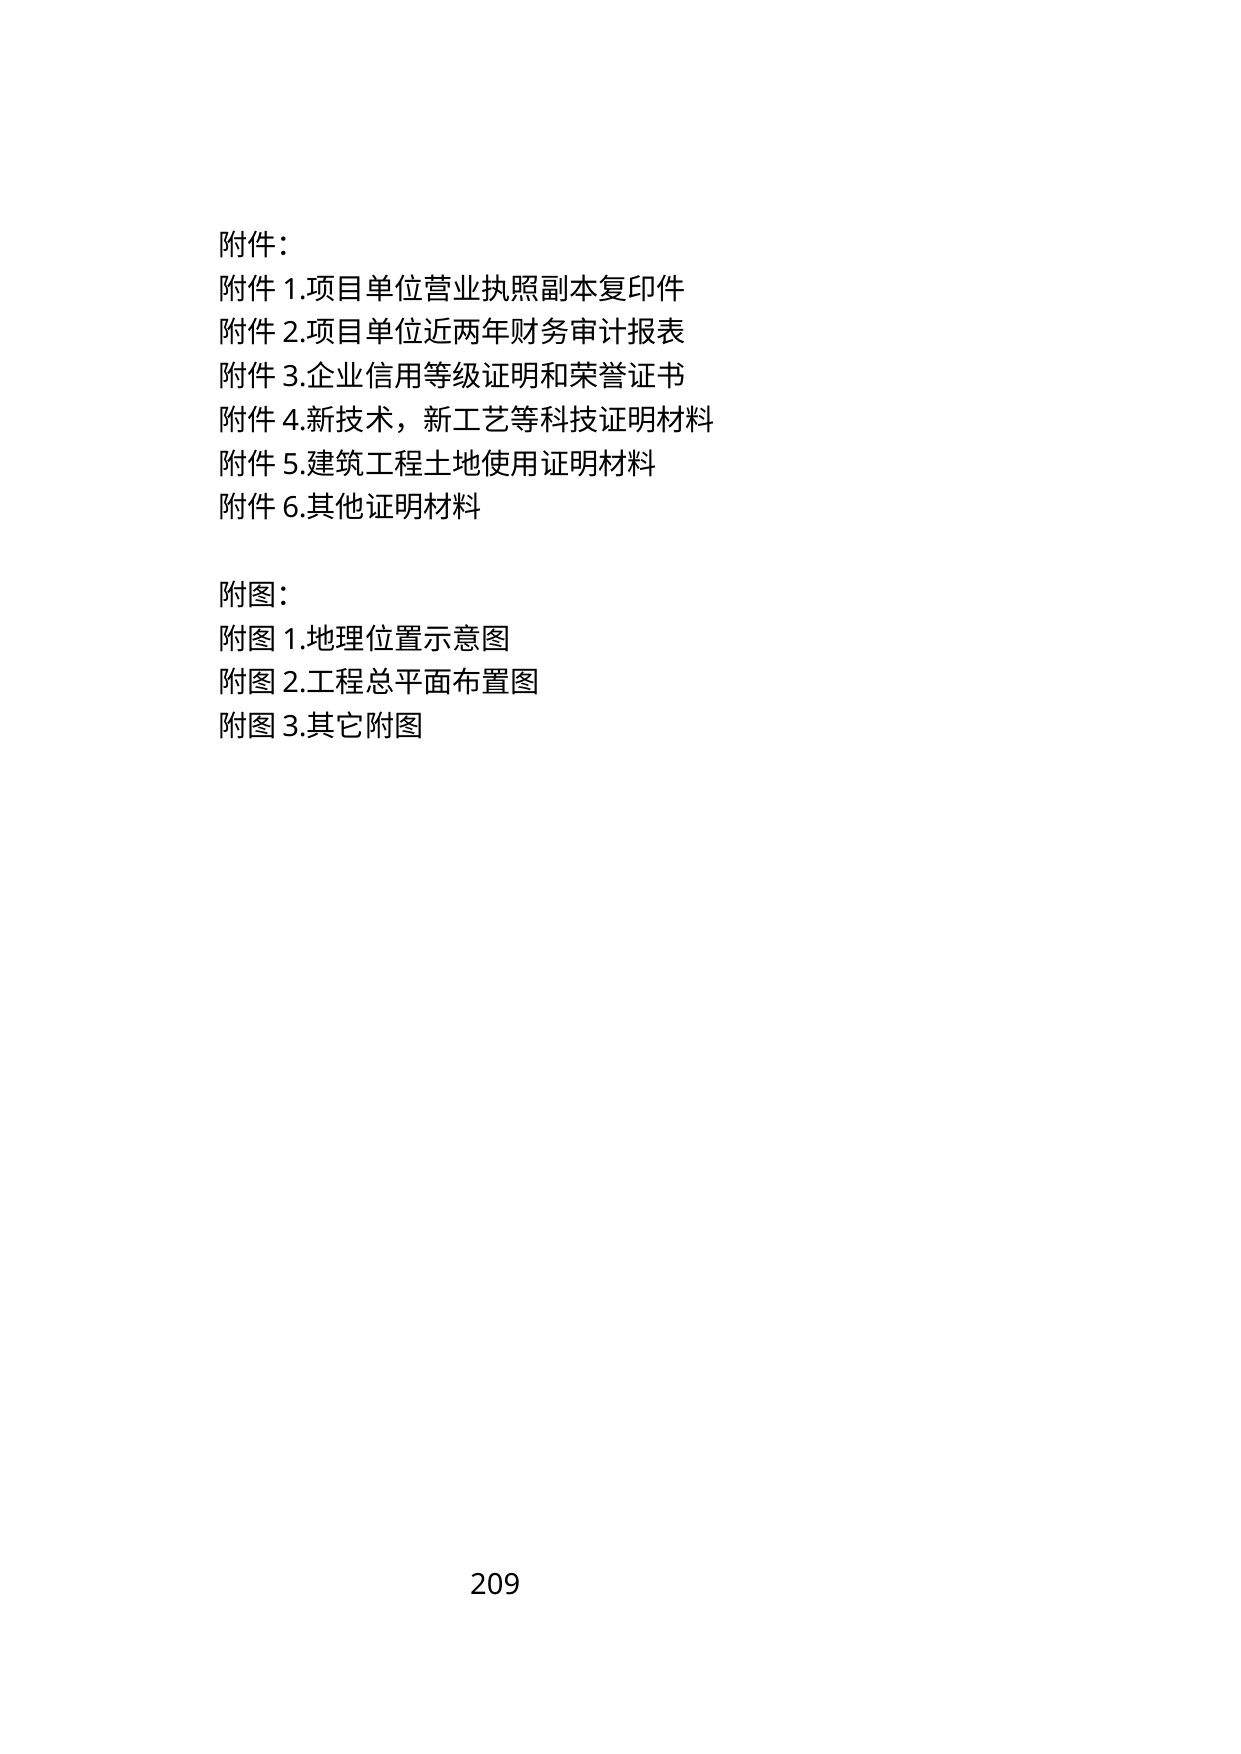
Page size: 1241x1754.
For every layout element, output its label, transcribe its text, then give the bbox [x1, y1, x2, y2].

text 附图1.地理位置示意图 [159, 614, 1081, 658]
text 附件4.新技术，新工艺等科技证明材料 [159, 395, 1081, 439]
text 附件3.企业信用等级证明和荣誉证书 [159, 351, 1081, 395]
text 附件5.建筑工程土地使用证明材料 [159, 439, 1081, 483]
text 附件2.项目单位近两年财务审计报表 [159, 308, 1081, 351]
text 附图： [159, 570, 1081, 614]
text 附图2.工程总平面布置图 [159, 658, 1081, 701]
text 附件6.其他证明材料 [159, 483, 1081, 526]
text 附件： [159, 220, 1081, 264]
text 附图3.其它附图 [159, 701, 1081, 745]
text 附件1.项目单位营业执照副本复印件 [159, 264, 1081, 308]
